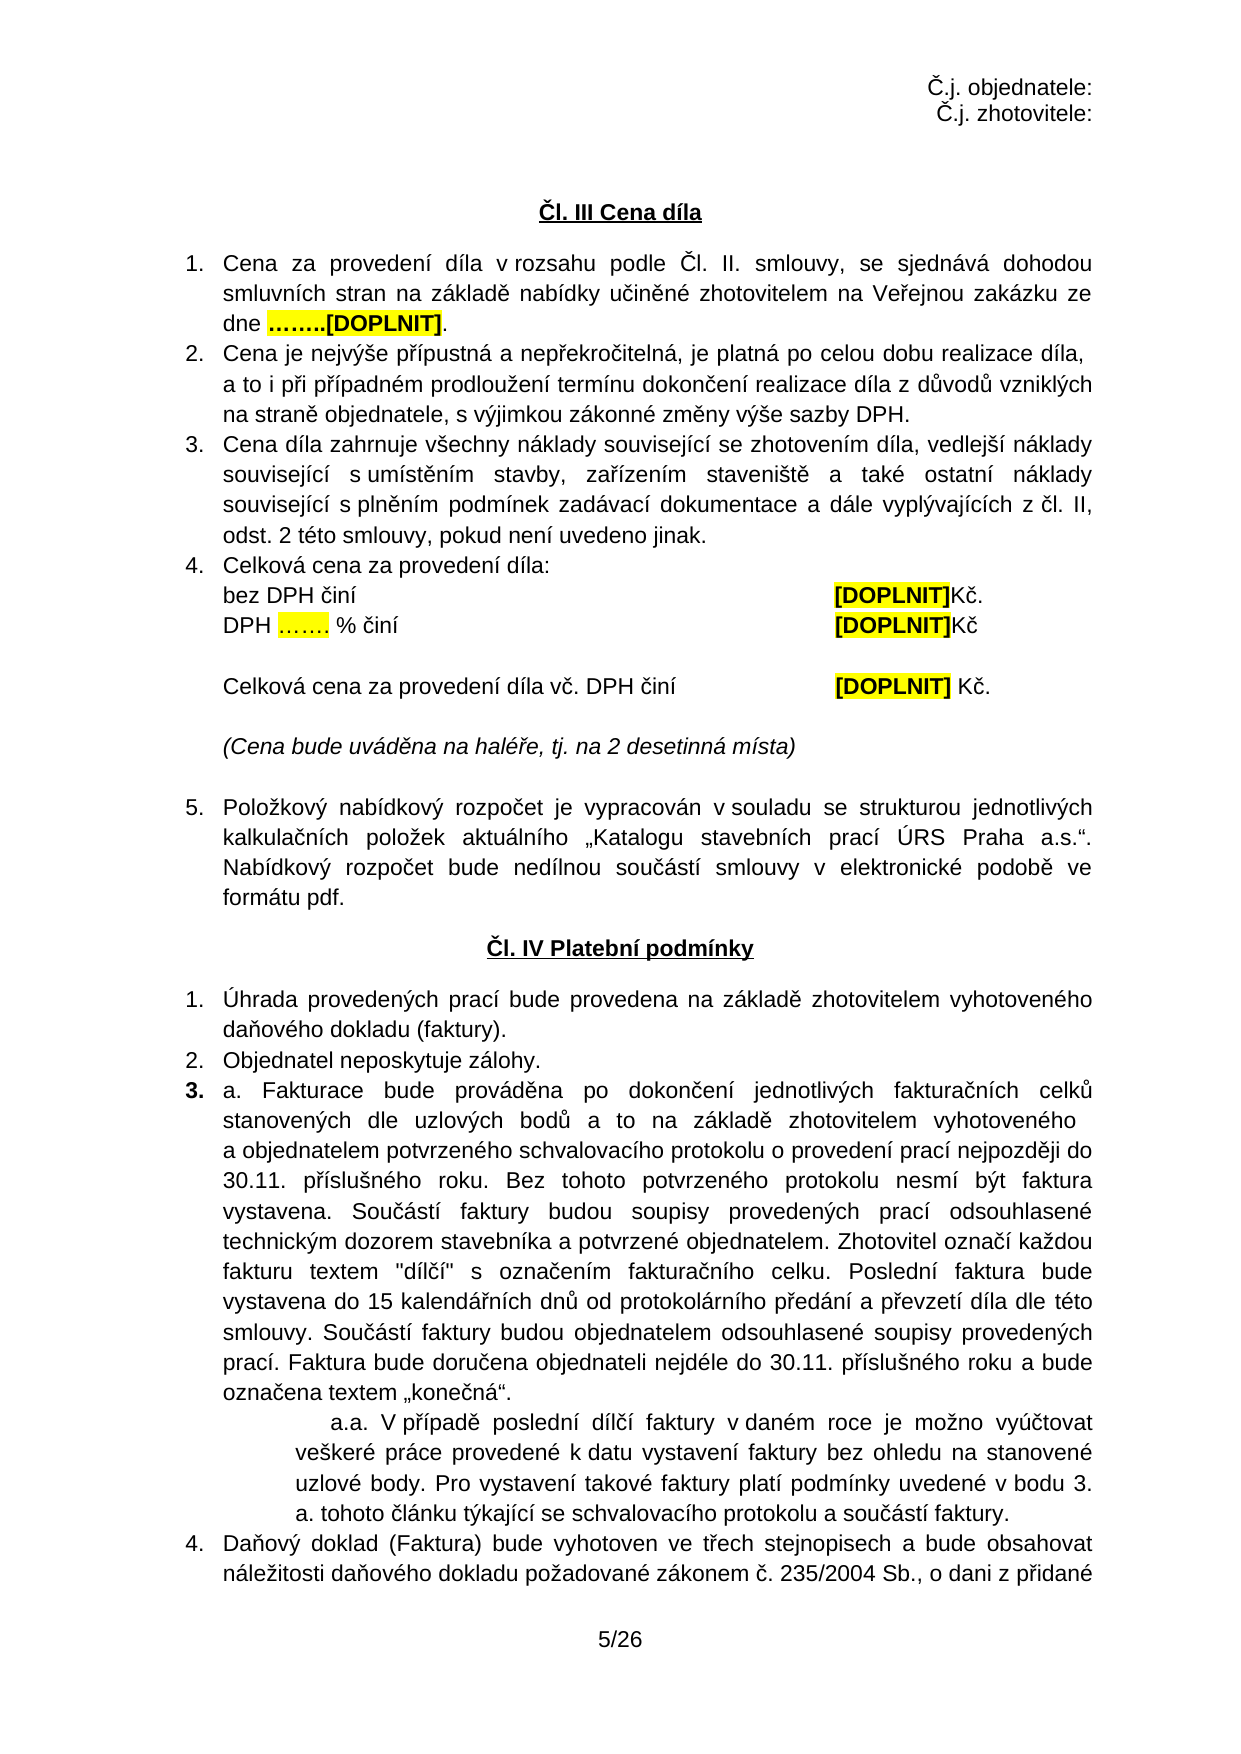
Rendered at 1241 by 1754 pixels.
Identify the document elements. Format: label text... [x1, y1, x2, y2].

list a.a. V případě poslední dílčí faktury v daném roce je možno vyúčtovat veškeré práce provedené k datu vystavení faktury bez ohledu na stanovené uzlové body. Pro vystavení takové faktury platí podmínky uvedené v bodu 3. a. tohoto článku týkající se schvalovacího protokolu a součástí faktury. [295, 1409, 1093, 1526]
list Celková cena za provedení díla vč. DPH činí [DOPLNIT] Kč. [951, 673, 1093, 699]
list (Cena bude uváděna na haléře, tj. na 2 desetinná místa) [223, 733, 1093, 759]
list Položkový nabídkový rozpočet je vypracován v souladu se strukturou jednotlivých kalkulačních položek aktuálního „Katalogu stavebních prací ÚRS Praha a.s.“. Nabídkový rozpočet bude nedílnou součástí smlouvy v elektronické podobě ve formátu pdf. [185, 793, 1093, 910]
list Úhrada provedených prací bude provedena na základě zhotovitelem vyhotoveného daňového dokladu (faktury). [185, 986, 1093, 1043]
text Čl. IV Platební podmínky [148, 935, 1093, 961]
list DPH ……. % činí [DOPLNIT]Kč [223, 612, 1093, 669]
text Čl. III Cena díla [148, 199, 1093, 225]
list a. Fakturace bude prováděna po dokončení jednotlivých fakturačních celků stanovených dle uzlových bodů a to na základě zhotovitelem vyhotoveného a objednatelem potvrzeného schvalovacího protokolu o provedení prací nejpozději do 30.11. příslušného roku. Bez tohoto potvrzeného protokolu nesmí být faktura vystavena. Součástí faktury budou soupisy provedených prací odsouhlasené technickým dozorem stavebníka a potvrzené objednatelem. Zhotovitel označí každou fakturu textem "dílčí" s označením fakturačního celku. Poslední faktura bude vystavena do 15 kalendářních dnů od protokolárního předání a převzetí díla dle této smlouvy. Součástí faktury budou objednatelem odsouhlasené soupisy provedených prací. Faktura bude doručena objednateli nejdéle do 30.11. příslušného roku a bude označena textem „konečná“. [185, 1077, 1093, 1405]
list Celková cena za provedení díla: [185, 552, 1093, 578]
list bez DPH činí [DOPLNIT]Kč. [223, 582, 834, 608]
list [185, 1530, 1093, 1586]
list Celková cena za provedení díla vč. DPH činí [DOPLNIT] Kč. [223, 673, 835, 699]
list bez DPH činí [DOPLNIT]Kč. [950, 582, 1093, 608]
list Cena za provedení díla v rozsahu podle Čl. II. smlouvy, se sjednává dohodou smluvních stran na základě nabídky učiněné zhotovitelem na Veřejnou zakázku ze dne ……..[DOPLNIT]. [185, 250, 1093, 336]
list Cena díla zahrnuje všechny náklady související se zhotovením díla, vedlejší náklady související s umístěním stavby, zařízením staveniště a také ostatní náklady související s plněním podmínek zadávací dokumentace a dále vyplývajících z čl. II, odst. 2 této smlouvy, pokud není uvedeno jinak. [185, 431, 1093, 548]
list Objednatel neposkytuje zálohy. [185, 1047, 1093, 1073]
list Cena je nejvýše přípustná a nepřekročitelná, je platná po celou dobu realizace díla, a to i při případném prodloužení termínu dokončení realizace díla z důvodů vzniklých na straně objednatele, s výjimkou zákonné změny výše sazby DPH. [185, 340, 1093, 427]
